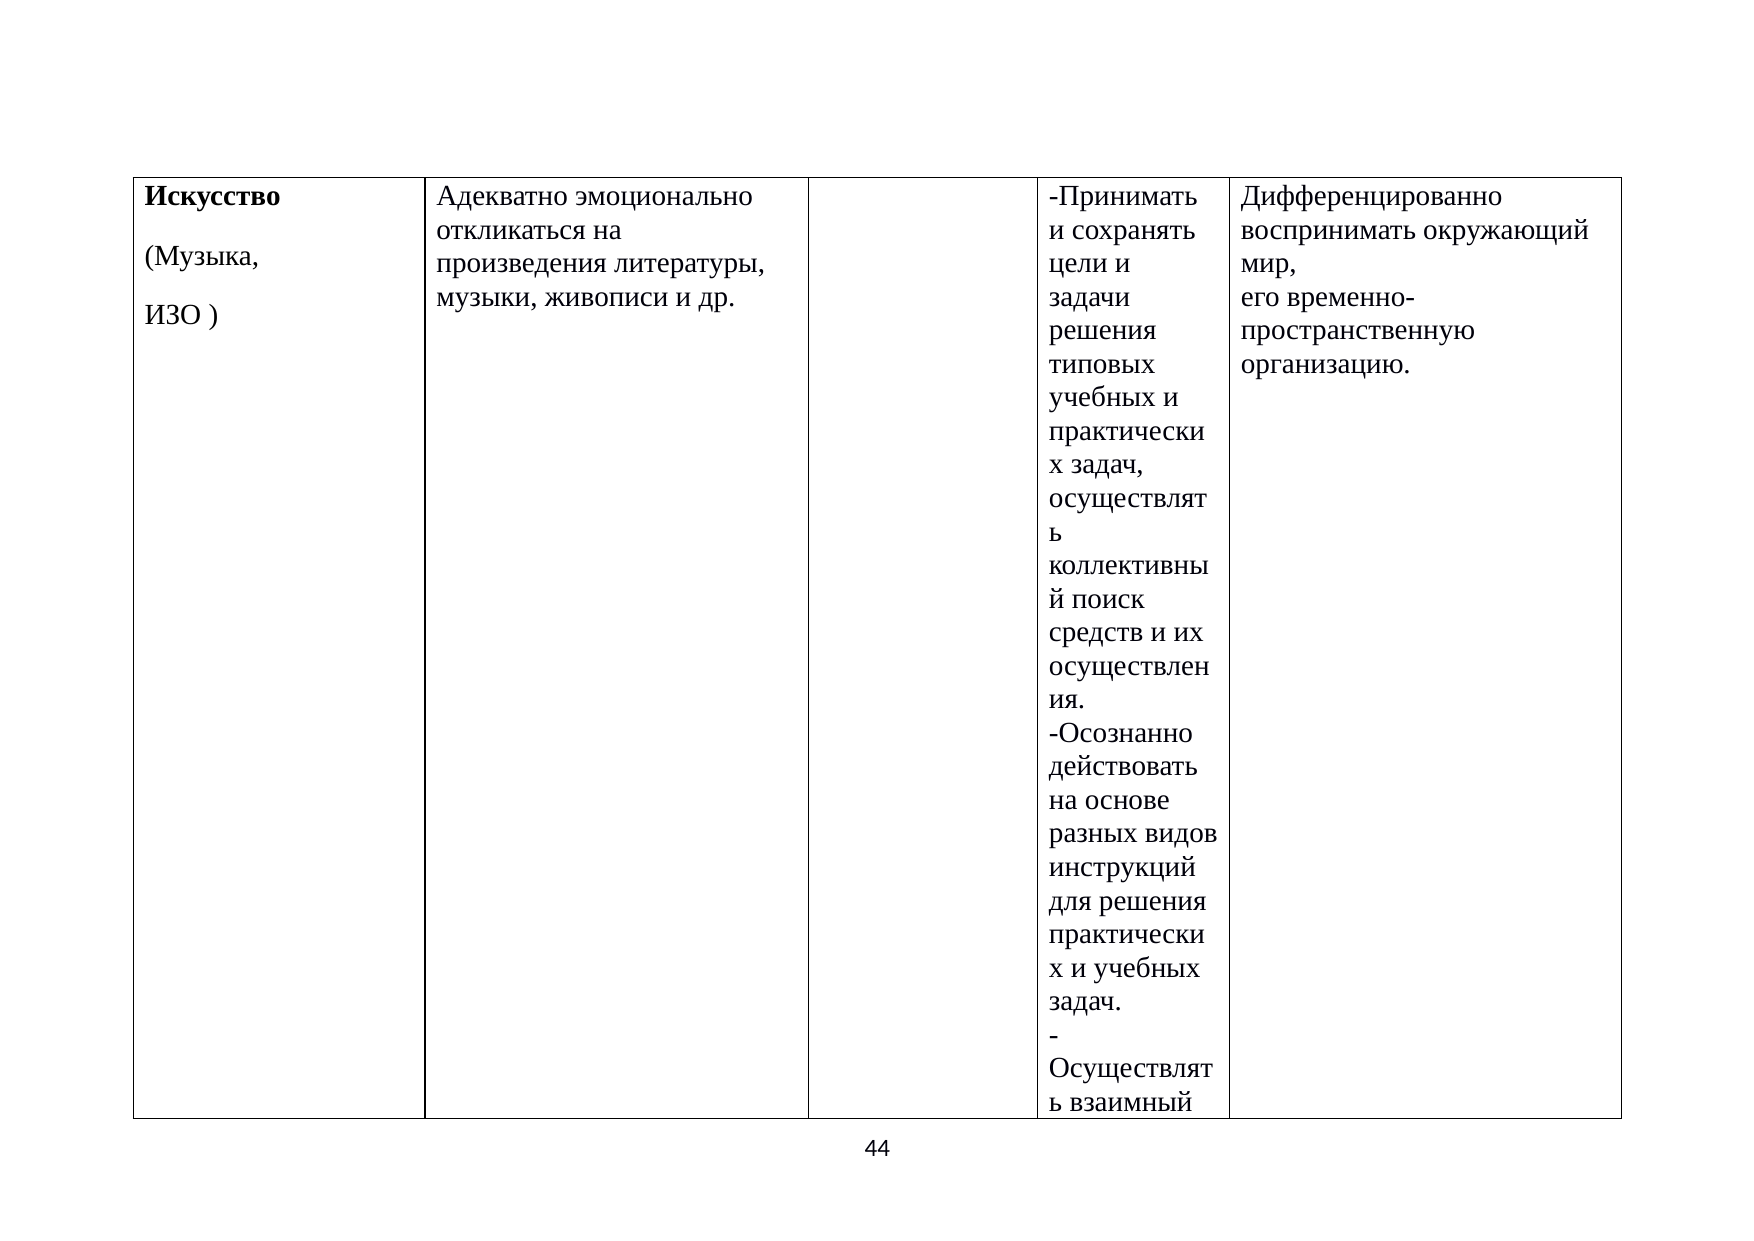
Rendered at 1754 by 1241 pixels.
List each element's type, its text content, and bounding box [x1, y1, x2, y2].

table_cell Искусство (Музыка, ИЗО ) [134, 178, 424, 1117]
table_cell Дифференцированно воспринимать окружающий мир, его временно-пространственную организацию. [1230, 178, 1621, 1117]
table_cell Адекватно эмоционально откликаться на произведения литературы, музыки, живописи и др. [426, 178, 808, 1117]
table_cell [809, 178, 1037, 1117]
